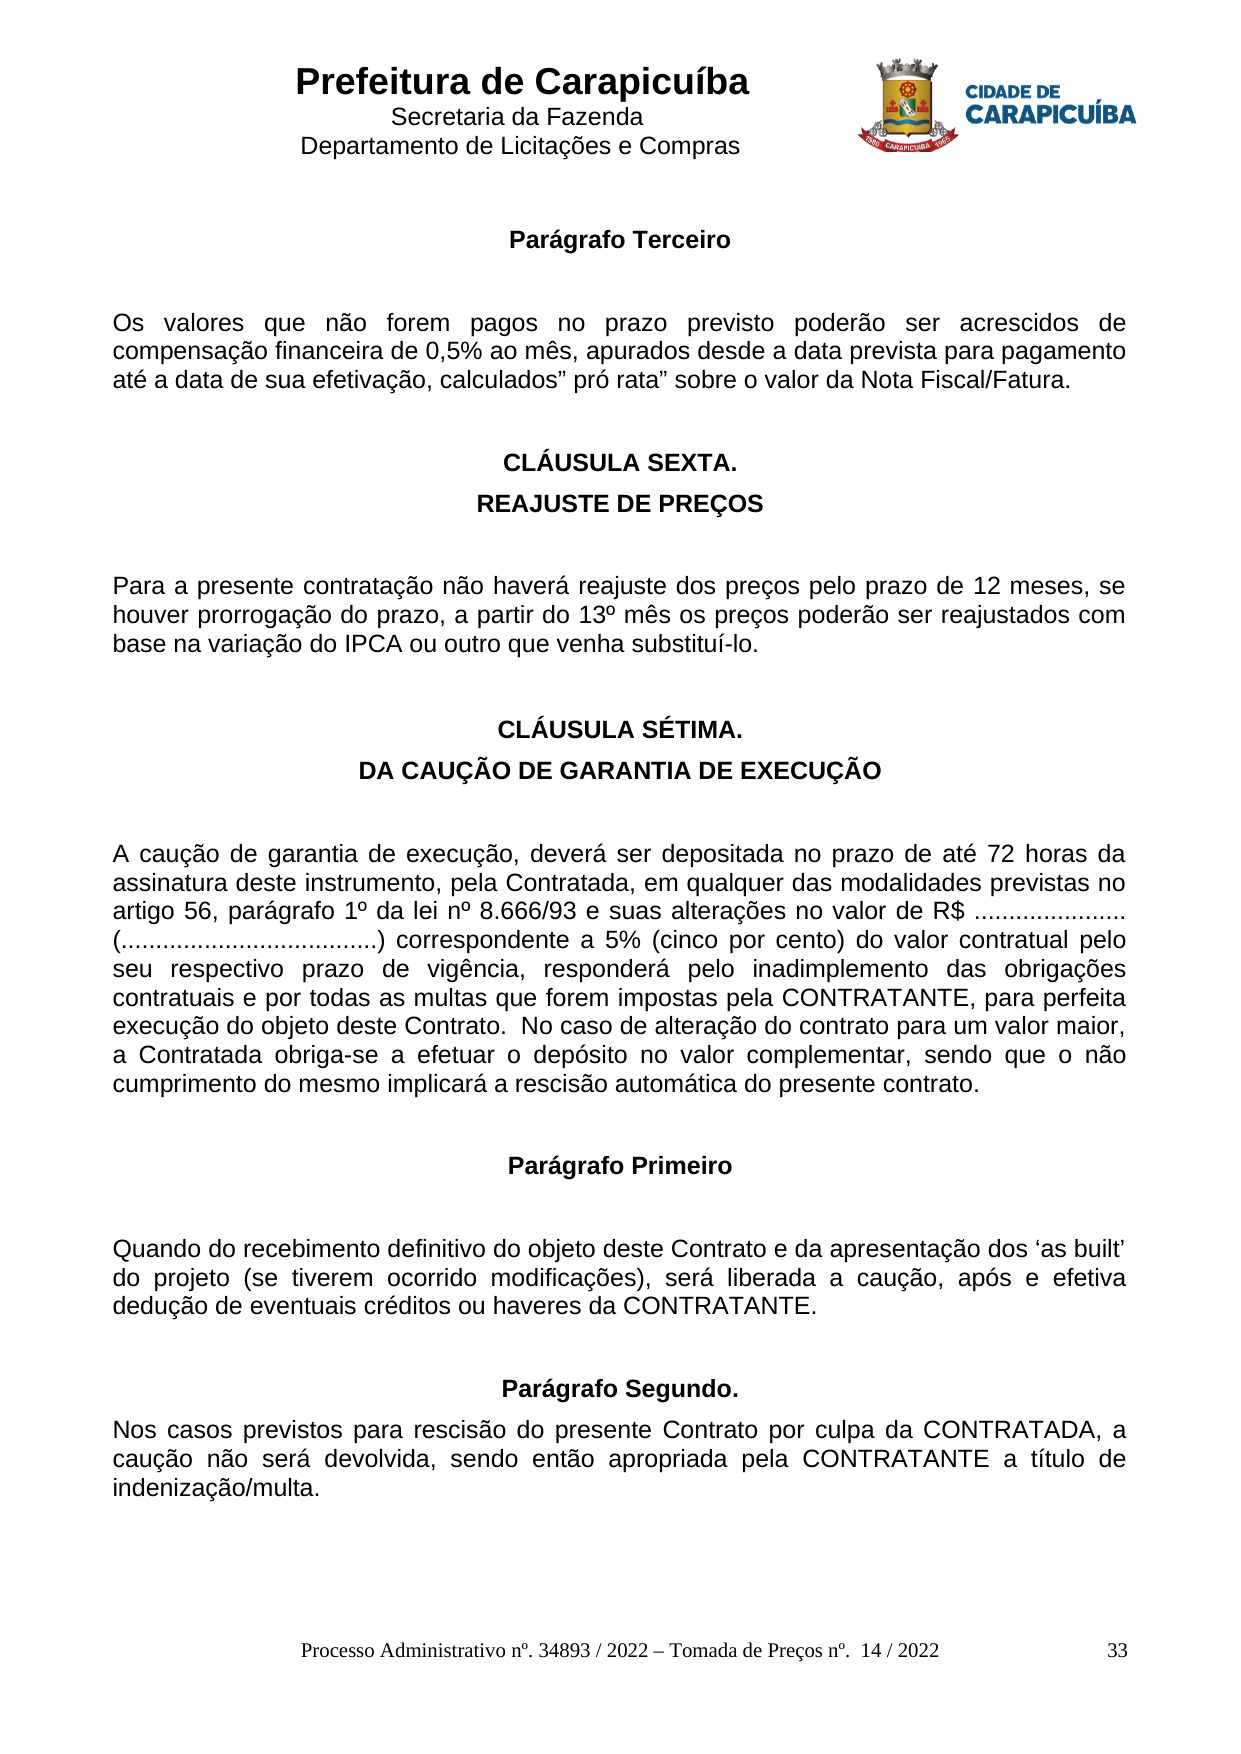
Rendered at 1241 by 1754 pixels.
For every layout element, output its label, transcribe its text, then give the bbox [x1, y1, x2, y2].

picture [857, 57, 1139, 152]
text CLÁUSULA SEXTA. [112, 447, 1128, 476]
text Parágrafo Primeiro [112, 1151, 1128, 1180]
text CLÁUSULA SÉTIMA. [112, 715, 1128, 744]
text Nos casos previstos para rescisão do presente Contrato por culpa da CONTRATADA, a caução não será devolvida, sendo então apropriada pela CONTRATANTE a título de indenização/multa. [112, 1415, 1128, 1501]
text A caução de garantia de execução, deverá ser depositada no prazo de até 72 horas da assinatura deste instrumento, pela Contratada, em qualquer das modalidades previstas no artigo 56, parágrafo 1º da lei nº 8.666/93 e suas alterações no valor de R$ ...................... (.....................................) correspondente a 5% (cinco por cento) do valor contratual pelo seu respectivo prazo de vigência, responderá pelo inadimplemento das obrigações contratuais e por todas as multas que forem impostas pela CONTRATANTE, para perfeita execução do objeto deste Contrato. No caso de alteração do contrato para um valor maior, a Contratada obriga-se a efetuar o depósito no valor complementar, sendo que o não cumprimento do mesmo implicará a rescisão automática do presente contrato. [112, 839, 1128, 1097]
text Parágrafo Segundo. [112, 1374, 1128, 1402]
text DA CAUÇÃO DE GARANTIA DE EXECUÇÃO [112, 756, 1128, 785]
text REAJUSTE DE PREÇOS [112, 489, 1128, 517]
text Parágrafo Terceiro [112, 225, 1128, 254]
text Para a presente contratação não haverá reajuste dos preços pelo prazo de 12 meses, se houver prorrogação do prazo, a partir do 13º mês os preços poderão ser reajustados com base na variação do IPCA ou outro que venha substituí-lo. [112, 571, 1128, 657]
text Quando do recebimento definitivo do objeto deste Contrato e da apresentação dos ‘as built’ do projeto (se tiverem ocorrido modificações), será liberada a caução, após e efetiva dedução de eventuais créditos ou haveres da CONTRATANTE. [112, 1234, 1128, 1320]
text Os valores que não forem pagos no prazo previsto poderão ser acrescidos de compensação financeira de 0,5% ao mês, apurados desde a data prevista para pagamento até a data de sua efetivação, calculados” pró rata” sobre o valor da Nota Fiscal/Fatura. [112, 307, 1128, 394]
